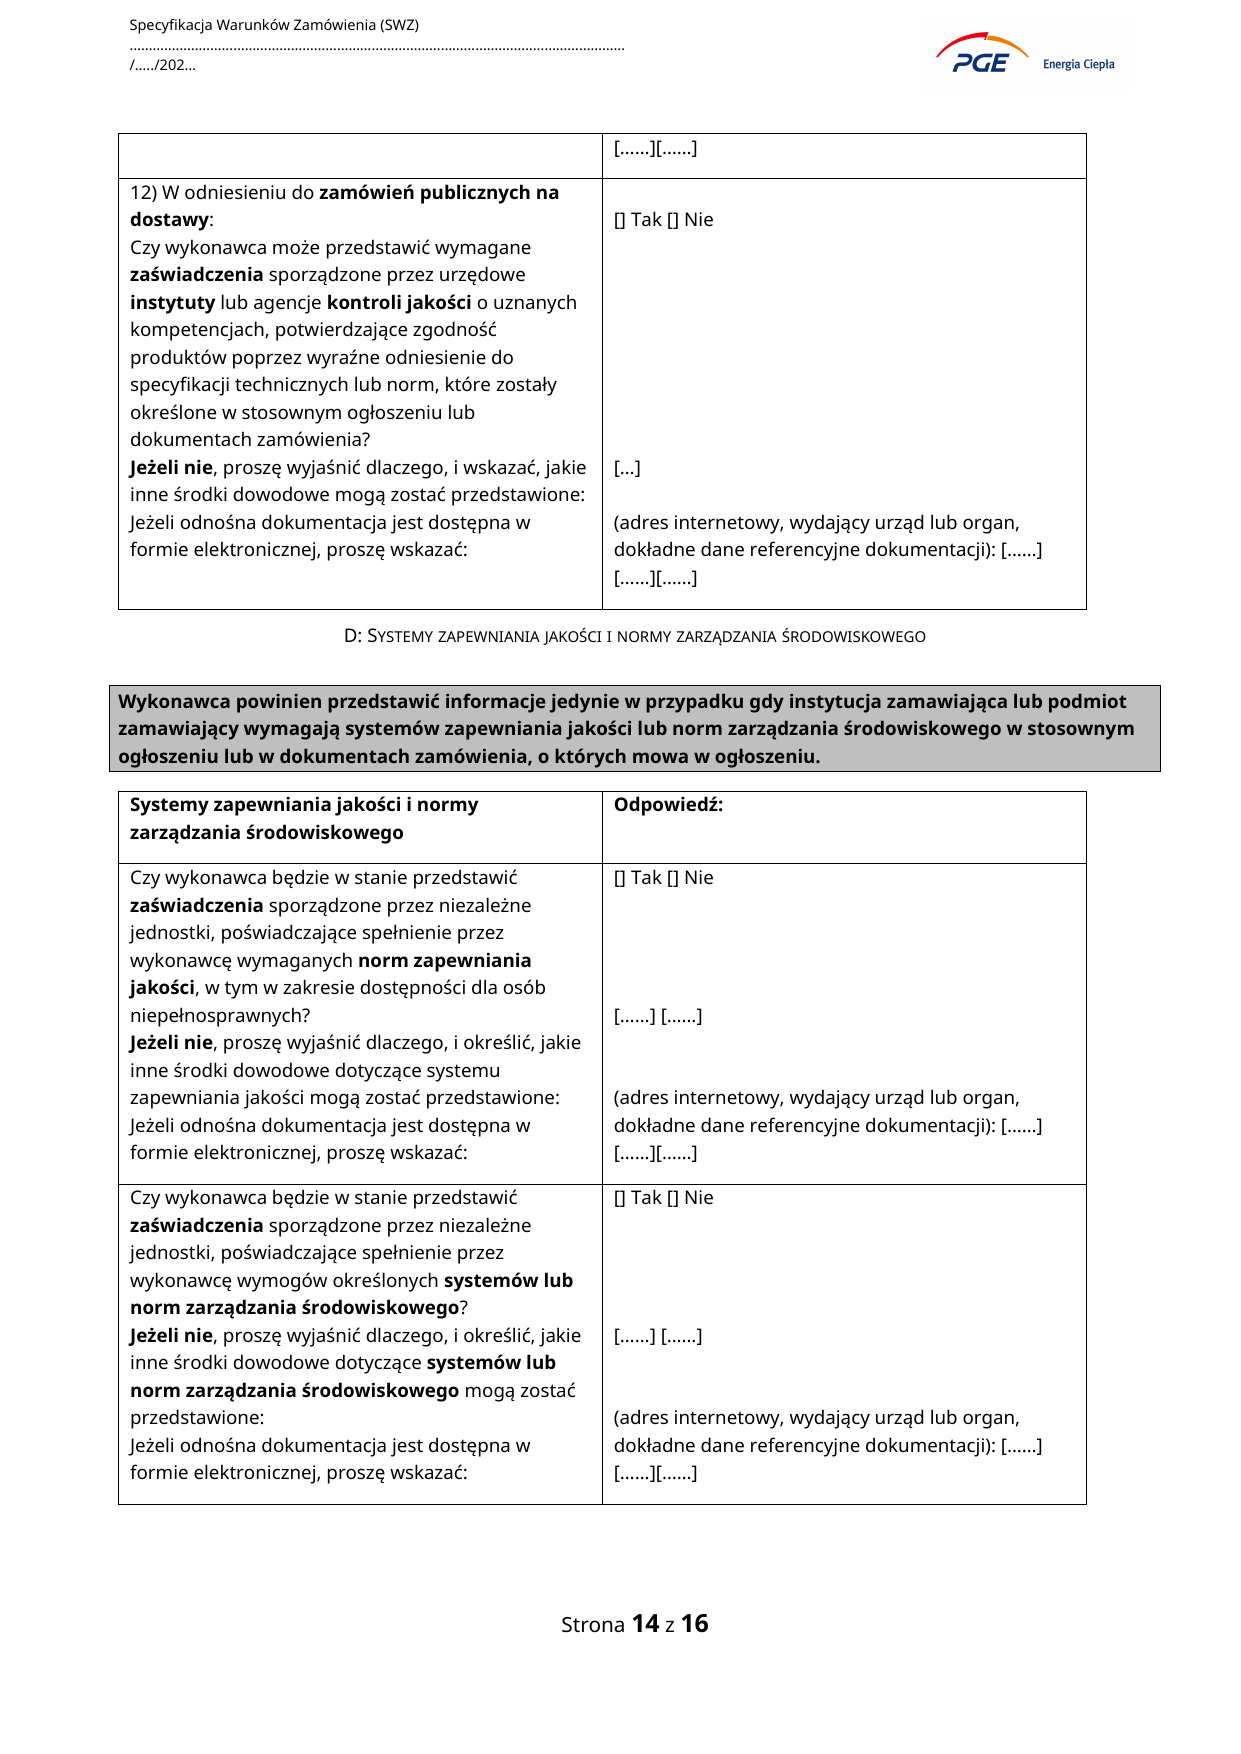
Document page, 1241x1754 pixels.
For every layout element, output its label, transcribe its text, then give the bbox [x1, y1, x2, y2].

table_cell [] Tak [] Nie [……] [……] (adres internetowy, wydający urząd lub organ, dokładne dane referencyjne dokumentacji): [……][……][……] [603, 1185, 1086, 1504]
table_header Odpowiedź: [603, 792, 1086, 863]
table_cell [603, 134, 1086, 178]
table_cell Czy wykonawca będzie w stanie przedstawić zaświadczenia sporządzone przez niezależne jednostki, poświadczające spełnienie przez wykonawcę wymogów określonych systemów lub norm zarządzania środowiskowego? Jeżeli nie, proszę wyjaśnić dlaczego, i określić, jakie inne środki dowodowe dotyczące systemów lub norm zarządzania środowiskowego mogą zostać przedstawione: Jeżeli odnośna dokumentacja jest dostępna w formie elektronicznej, proszę wskazać: [119, 1185, 602, 1504]
table_header Systemy zapewniania jakości i normy zarządzania środowiskowego [119, 792, 602, 863]
table_cell [] Tak [] Nie […] (adres internetowy, wydający urząd lub organ, dokładne dane referencyjne dokumentacji): [……][……][……] [603, 179, 1086, 608]
table_cell Czy wykonawca będzie w stanie przedstawić zaświadczenia sporządzone przez niezależne jednostki, poświadczające spełnienie przez wykonawcę wymaganych norm zapewniania jakości, w tym w zakresie dostępności dla osób niepełnosprawnych? Jeżeli nie, proszę wyjaśnić dlaczego, i określić, jakie inne środki dowodowe dotyczące systemu zapewniania jakości mogą zostać przedstawione: Jeżeli odnośna dokumentacja jest dostępna w formie elektronicznej, proszę wskazać: [119, 864, 602, 1184]
title D: Systemy zapewniania jakości i normy zarządzania środowiskowego [118, 622, 1152, 648]
table_cell [] Tak [] Nie [……] [……] (adres internetowy, wydający urząd lub organ, dokładne dane referencyjne dokumentacji): [……][……][……] [603, 864, 1086, 1184]
text Wykonawca powinien przedstawić informacje jedynie w przypadku gdy instytucja zamawiająca lub podmiot zamawiający wymagają systemów zapewniania jakości lub norm zarządzania środowiskowego w stosownym ogłoszeniu lub w dokumentach zamówienia, o których mowa w ogłoszeniu. [110, 686, 1160, 771]
table_cell 12) W odniesieniu do zamówień publicznych na dostawy: Czy wykonawca może przedstawić wymagane zaświadczenia sporządzone przez urzędowe instytuty lub agencje kontroli jakości o uznanych kompetencjach, potwierdzające zgodność produktów poprzez wyraźne odniesienie do specyfikacji technicznych lub norm, które zostały określone w stosownym ogłoszeniu lub dokumentach zamówienia? Jeżeli nie, proszę wyjaśnić dlaczego, i wskazać, jakie inne środki dowodowe mogą zostać przedstawione: Jeżeli odnośna dokumentacja jest dostępna w formie elektronicznej, proszę wskazać: [119, 179, 602, 608]
picture [918, 14, 1131, 94]
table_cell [119, 134, 602, 178]
